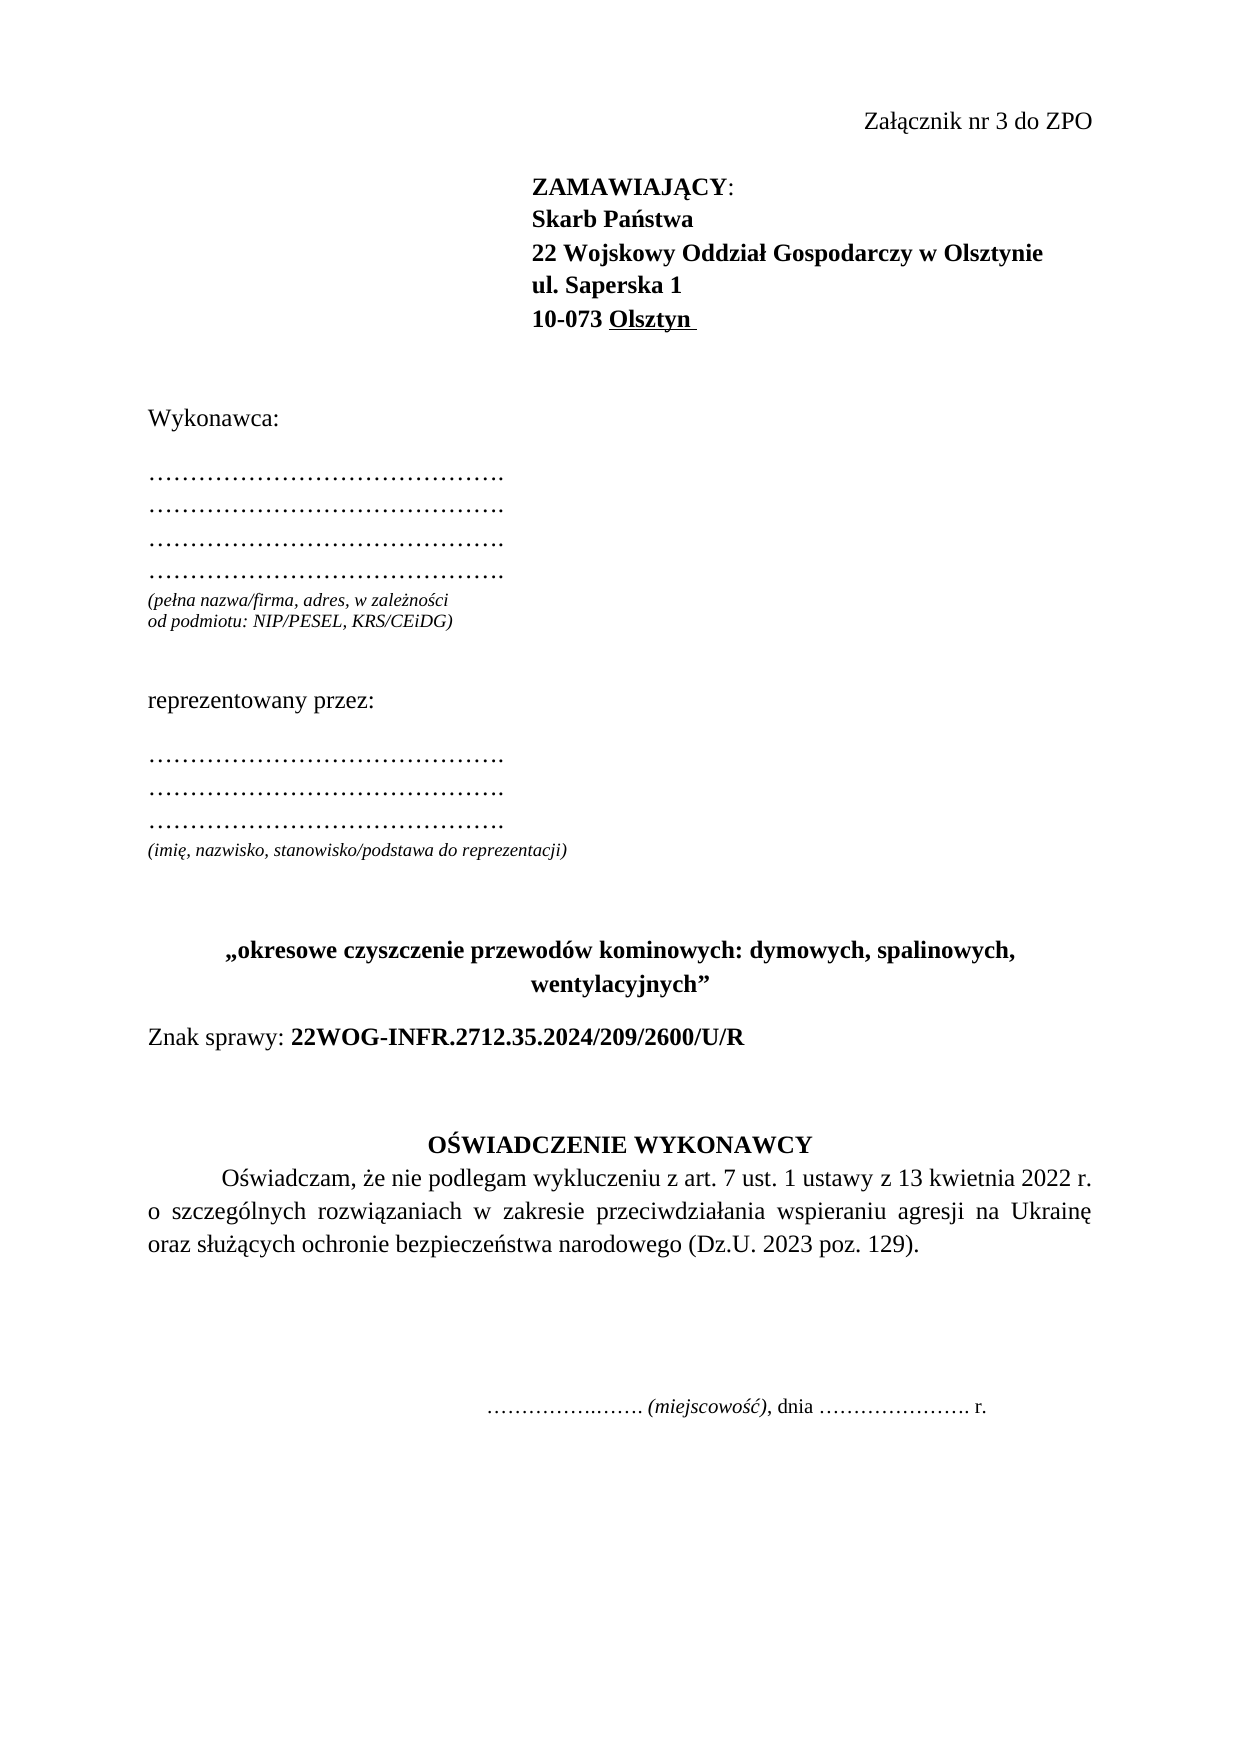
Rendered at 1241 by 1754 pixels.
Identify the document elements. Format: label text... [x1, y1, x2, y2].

text ……………………………………. [148, 556, 1092, 584]
text od podmiotu: NIP/PESEL, KRS/CEiDG) [148, 610, 1092, 632]
text (imię, nazwisko, stanowisko/podstawa do reprezentacji) [148, 838, 1092, 860]
text Oświadczam, że nie podlegam wykluczeniu z art. 7 ust. 1 ustawy z 13 kwietnia 2022 r. o szczególnych rozwiązaniach w zakresie przeciwdziałania wspieraniu agresji na Ukrainę oraz służących ochronie bezpieczeństwa narodowego (Dz.U. 2023 poz. 129). [148, 1225, 1092, 1258]
text Wykonawca: [148, 403, 1092, 431]
text ……………………………………. [148, 489, 1092, 518]
text Załącznik nr 3 do ZPO [148, 106, 1092, 135]
text 10-073 Olsztyn [148, 304, 1092, 332]
text ul. Saperska 1 [148, 271, 1092, 299]
text Znak sprawy: 22WOG-INFR.2712.35.2024/209/2600/U/R [148, 1022, 1092, 1051]
text „okresowe czyszczenie przewodów kominowych: dymowych, spalinowych, wentylacyjnych” [148, 936, 1092, 997]
text 22 Wojskowy Oddział Gospodarczy w Olsztynie [148, 238, 1092, 266]
text (pełna nazwa/firma, adres, w zależności [148, 589, 1092, 610]
text Oświadczam, że nie podlegam wykluczeniu z art. 7 ust. 1 ustawy z 13 kwietnia 2022 r. o szczególnych rozwiązaniach w zakresie przeciwdziałania wspieraniu agresji na Ukrainę oraz służących ochronie bezpieczeństwa narodowego (Dz.U. 2023 poz. 129). [148, 1163, 1092, 1196]
text ……………………………………. [148, 457, 1092, 485]
text ZAMAWIAJĄCY: [458, 172, 1092, 200]
text OŚWIADCZENIE WYKONAWCY [148, 1130, 1092, 1159]
text reprezentowany przez: [148, 686, 1092, 714]
text ……………………………………. [148, 523, 1092, 551]
text Skarb Państwa [148, 204, 1092, 233]
text ……………………………………. [148, 772, 1092, 801]
text ……………………………………. [148, 739, 1092, 768]
text ……………………………………. [148, 806, 1092, 834]
text …………….……. (miejscowość), dnia …………………. r. [148, 1394, 1092, 1418]
